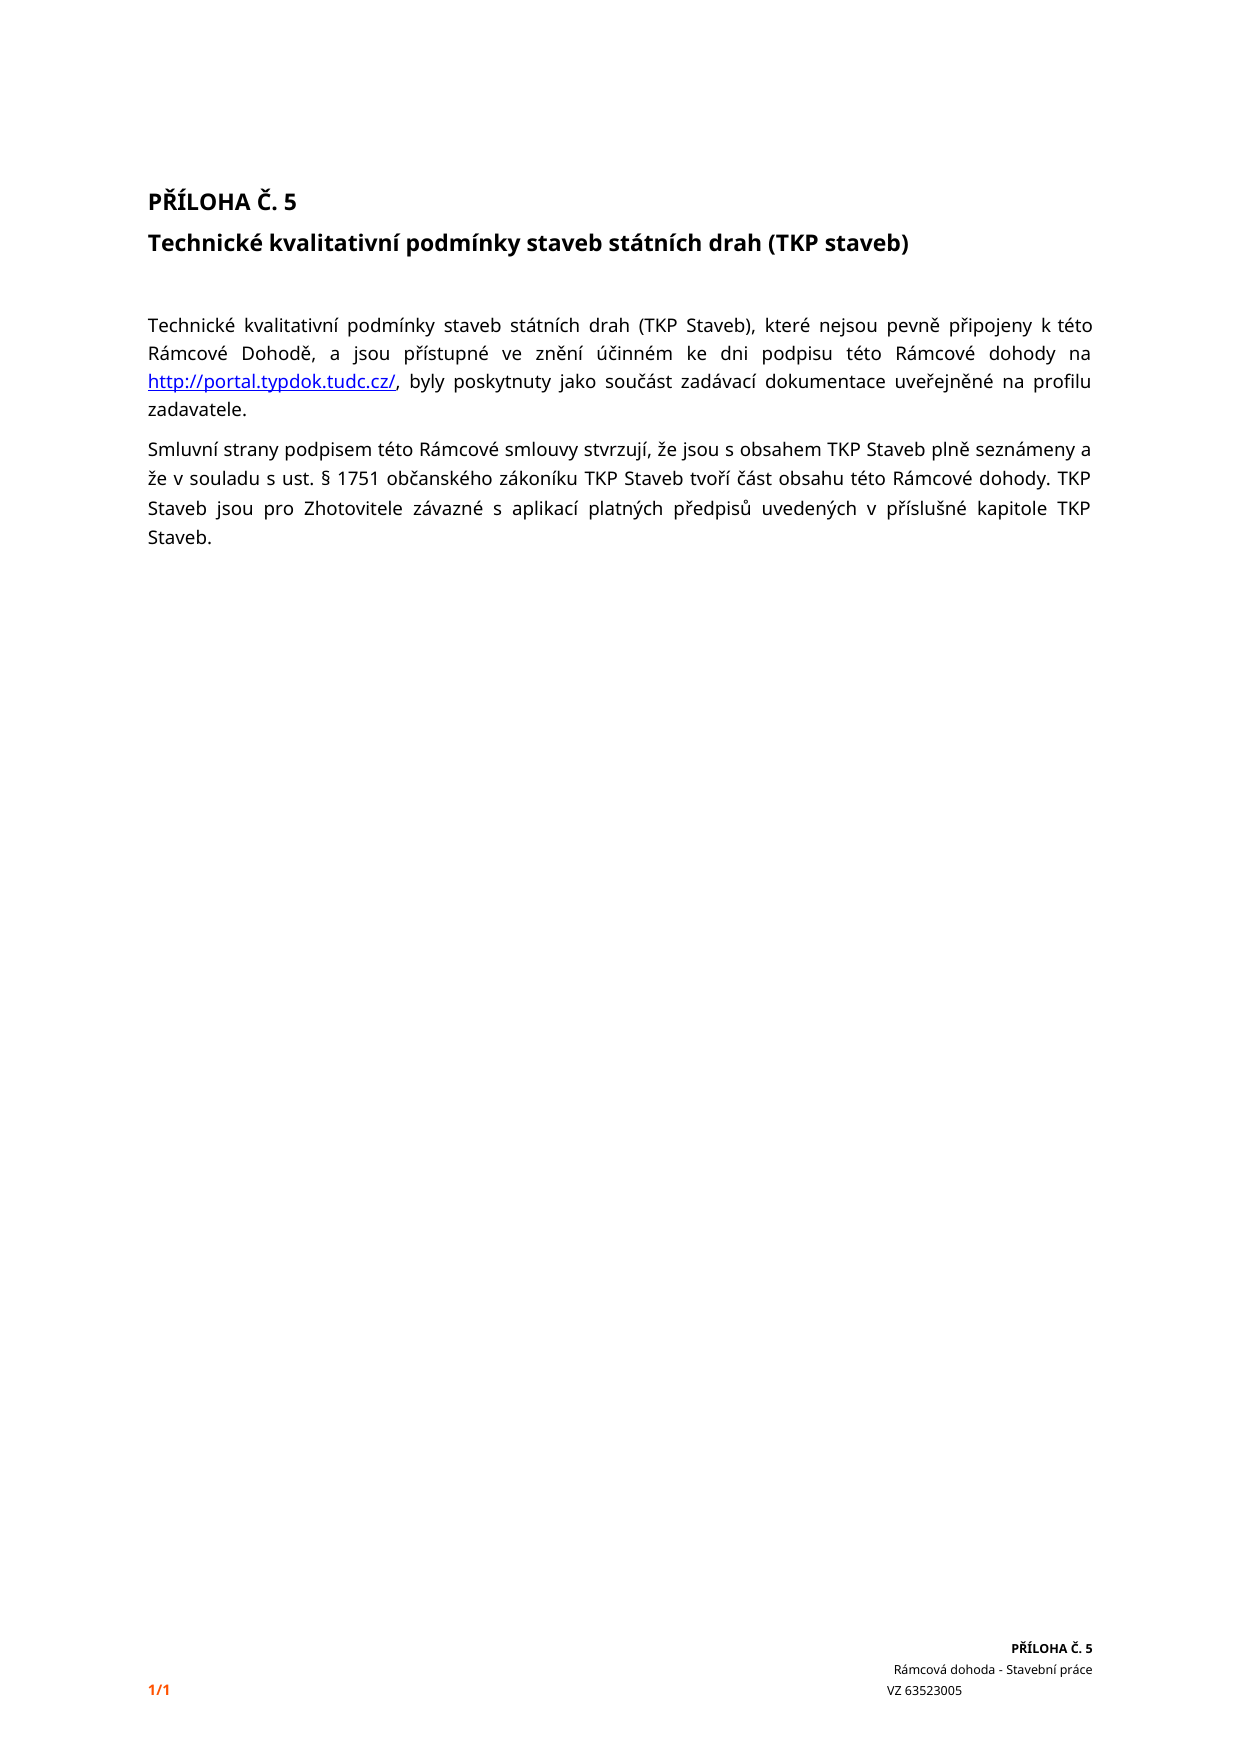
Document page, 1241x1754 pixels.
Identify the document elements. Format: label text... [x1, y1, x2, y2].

text Technické kvalitativní podmínky staveb státních drah (TKP staveb) [148, 228, 1093, 258]
text Příloha č. 5 [148, 187, 1093, 216]
text Smluvní strany podpisem této Rámcové smlouvy stvrzují, že jsou s obsahem TKP Staveb plně seznámeny a že v souladu s ust. § 1751 občanského zákoníku TKP Staveb tvoří část obsahu této Rámcové dohody. TKP Staveb jsou pro Zhotovitele závazné s aplikací platných předpisů uvedených v příslušné kapitole TKP Staveb. [148, 436, 1093, 550]
text Technické kvalitativní podmínky staveb státních drah (TKP Staveb), které nejsou pevně připojeny k této Rámcové Dohodě, a jsou přístupné ve znění účinném ke dni podpisu této Rámcové dohody na http://portal.typdok.tudc.cz/, byly poskytnuty jako součást zadávací dokumentace uveřejněné na profilu zadavatele. [148, 312, 1093, 421]
